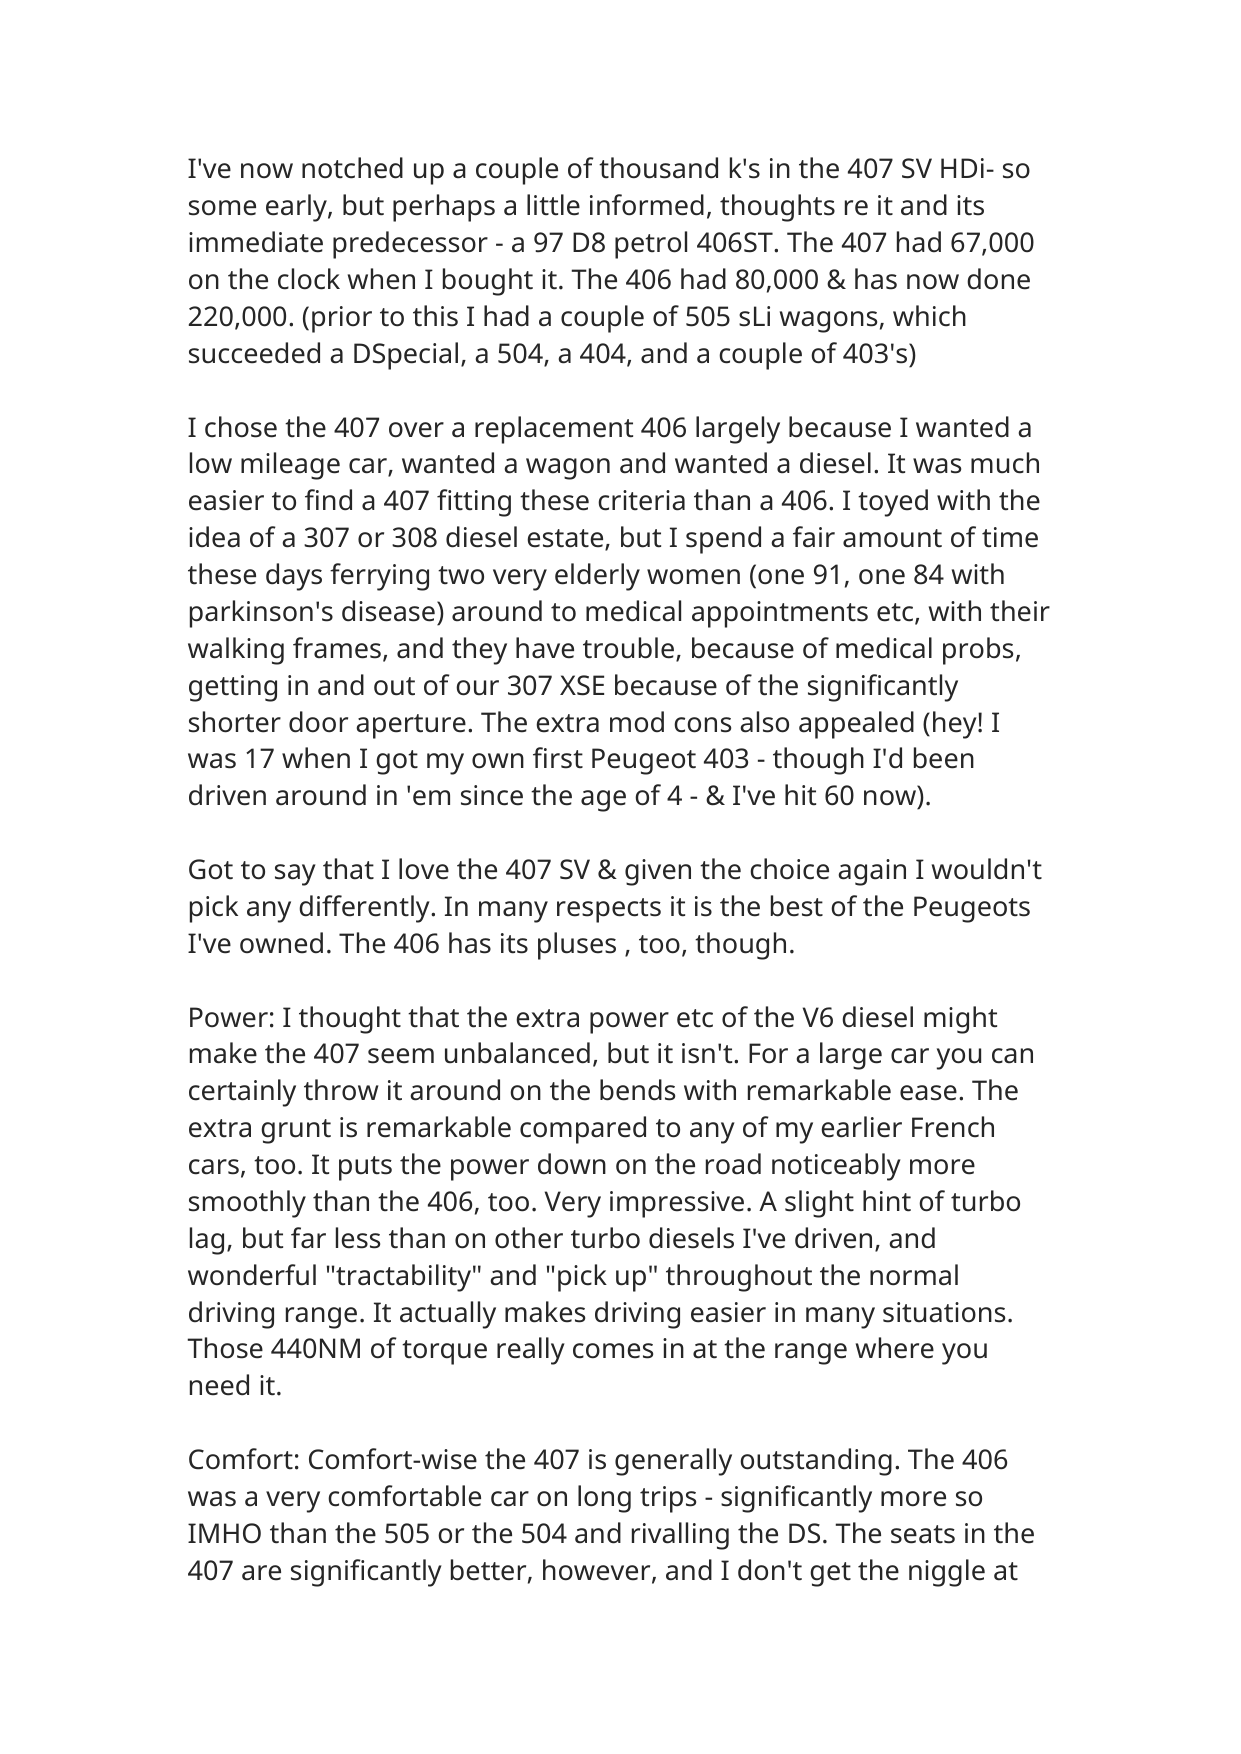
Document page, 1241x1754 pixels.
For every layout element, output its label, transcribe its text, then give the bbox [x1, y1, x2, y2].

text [187, 1441, 1053, 1588]
text I chose the 407 over a replacement 406 largely because I wanted a low mileage car, wanted a wagon and wanted a diesel. It was much easier to find a 407 fitting these criteria than a 406. I toyed with the idea of a 307 or 308 diesel estate, but I spend a fair amount of time these days ferrying two very elderly women (one 91, one 84 with parkinson's disease) around to medical appointments etc, with their walking frames, and they have trouble, because of medical probs, getting in and out of our 307 XSE because of the significantly shorter door aperture. The extra mod cons also appealed (hey! I was 17 when I got my own first Peugeot 403 - though I'd been driven around in 'em since the age of 4 - & I've hit 60 now). [187, 408, 1053, 814]
text I've now notched up a couple of thousand k's in the 407 SV HDi- so some early, but perhaps a little informed, thoughts re it and its immediate predecessor - a 97 D8 petrol 406ST. The 407 had 67,000 on the clock when I bought it. The 406 had 80,000 & has now done 220,000. (prior to this I had a couple of 505 sLi wagons, which succeeded a DSpecial, a 504, a 404, and a couple of 403's) [187, 150, 1053, 371]
text Power: I thought that the extra power etc of the V6 diesel might make the 407 seem unbalanced, but it isn't. For a large car you can certainly throw it around on the bends with remarkable ease. The extra grunt is remarkable compared to any of my earlier French cars, too. It puts the power down on the road noticeably more smoothly than the 406, too. Very impressive. A slight hint of turbo lag, but far less than on other turbo diesels I've driven, and wonderful "tractability" and "pick up" throughout the normal driving range. It actually makes driving easier in many situations. Those 440NM of torque really comes in at the range where you need it. [187, 998, 1053, 1404]
text Got to say that I love the 407 SV & given the choice again I wouldn't pick any differently. In many respects it is the best of the Peugeots I've owned. The 406 has its pluses , too, though. [187, 851, 1053, 961]
